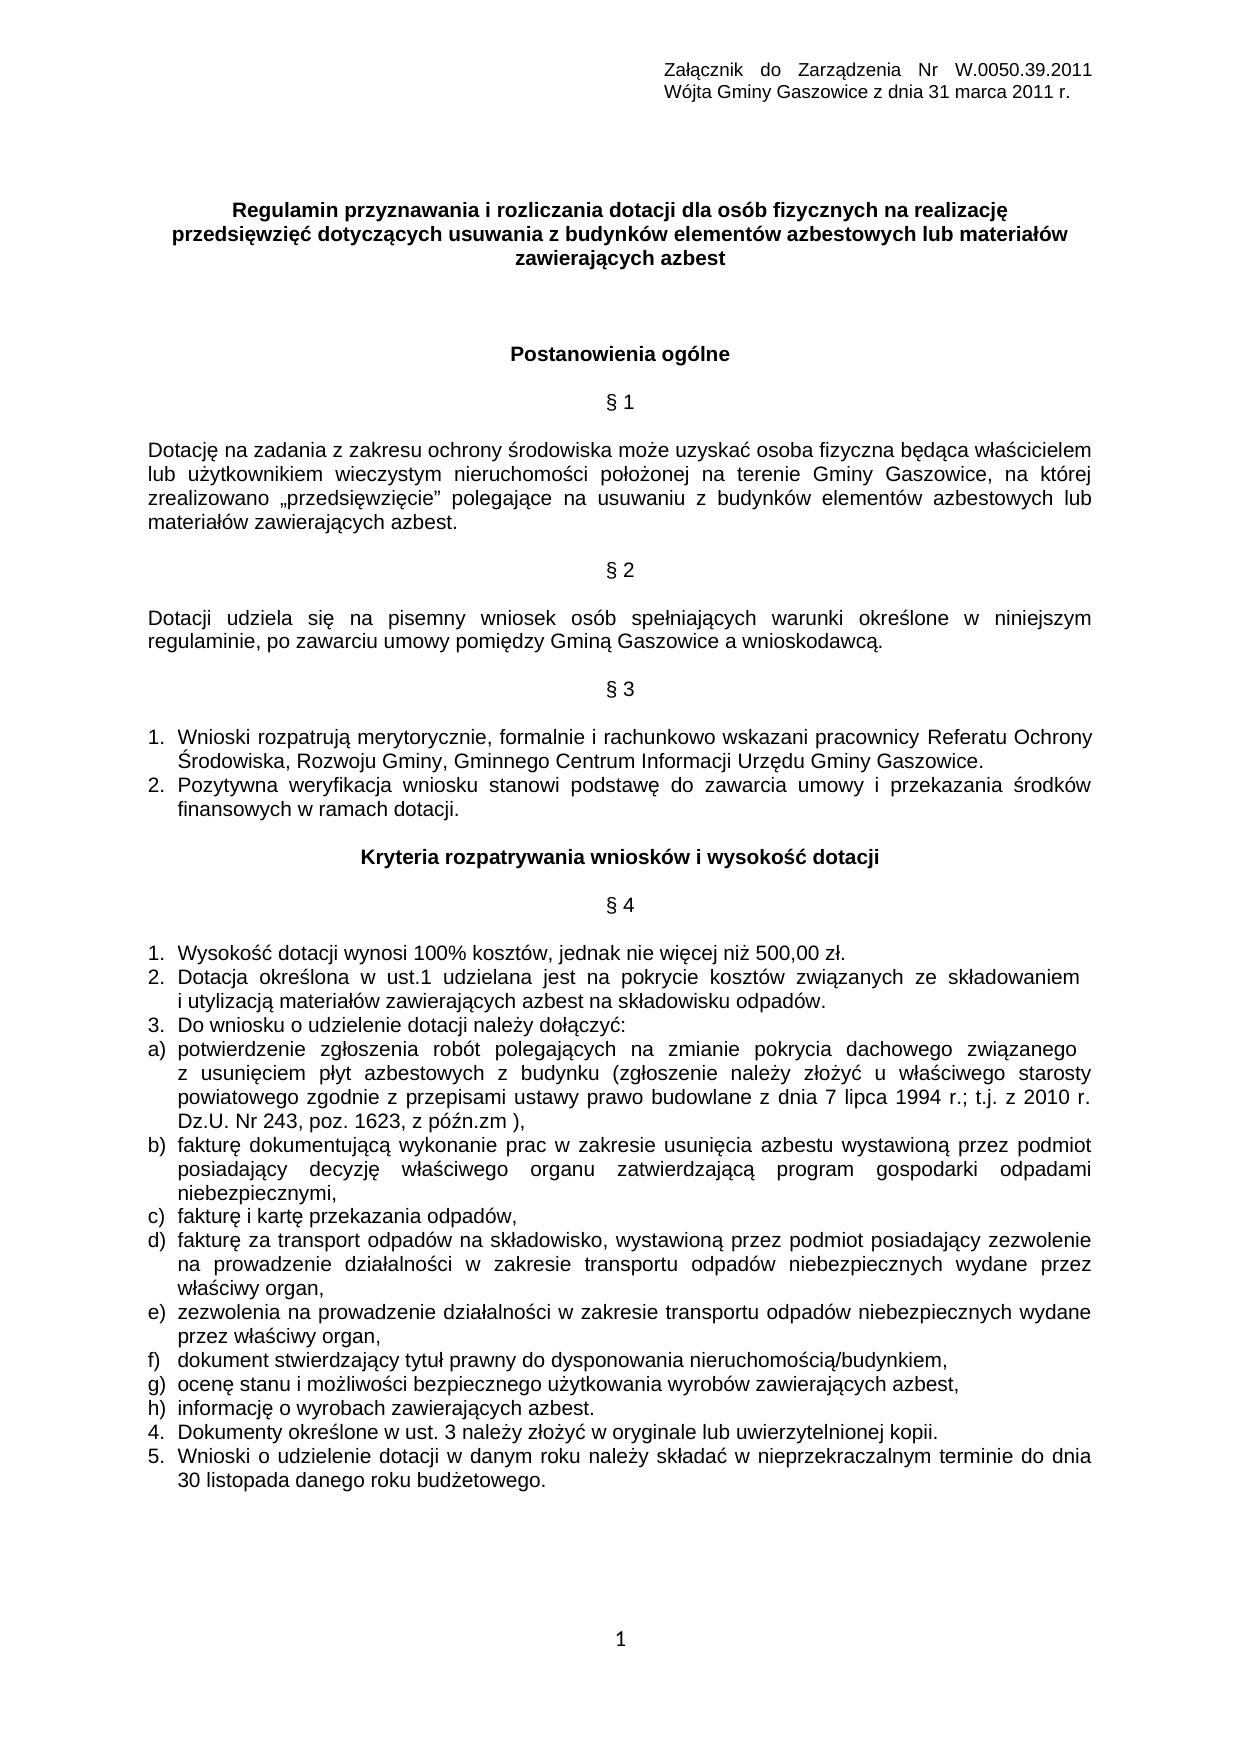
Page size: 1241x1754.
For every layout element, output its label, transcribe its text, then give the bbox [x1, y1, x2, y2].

text Kryteria rozpatrywania wniosków i wysokość dotacji [148, 845, 1093, 869]
text § 2 [148, 557, 1093, 581]
list fakturę dokumentującą wykonanie prac w zakresie usunięcia azbestu wystawioną przez podmiot posiadający decyzję właściwego organu zatwierdzającą program gospodarki odpadami niebezpiecznymi, [148, 1132, 1093, 1204]
list Wysokość dotacji wynosi 100% kosztów, jednak nie więcej niż 500,00 zł. [148, 941, 1093, 965]
list dokument stwierdzający tytuł prawny do dysponowania nieruchomością/budynkiem, [148, 1348, 1093, 1372]
list fakturę i kartę przekazania odpadów, [148, 1204, 1093, 1228]
list informację o wyrobach zawierających azbest. [148, 1396, 1093, 1420]
text § 1 [148, 390, 1093, 414]
list zezwolenia na prowadzenie działalności w zakresie transportu odpadów niebezpiecznych wydane przez właściwy organ, [148, 1300, 1093, 1348]
text Dotację na zadania z zakresu ochrony środowiska może uzyskać osoba fizyczna będąca właścicielem lub użytkownikiem wieczystym nieruchomości położonej na terenie Gminy Gaszowice, na której zrealizowano „przedsięwzięcie” polegające na usuwaniu z budynków elementów azbestowych lub materiałów zawierających azbest. [148, 438, 1093, 533]
list Wnioski rozpatrują merytorycznie, formalnie i rachunkowo wskazani pracownicy Referatu Ochrony Środowiska, Rozwoju Gminy, Gminnego Centrum Informacji Urzędu Gminy Gaszowice. [148, 725, 1093, 773]
text Załącznik do Zarządzenia Nr W.0050.39.2011 Wójta Gminy Gaszowice z dnia 31 marca 2011 r. [664, 59, 1093, 102]
text § 3 [148, 677, 1093, 701]
list fakturę za transport odpadów na składowisko, wystawioną przez podmiot posiadający zezwolenie na prowadzenie działalności w zakresie transportu odpadów niebezpiecznych wydane przez właściwy organ, [148, 1228, 1093, 1300]
list ocenę stanu i możliwości bezpiecznego użytkowania wyrobów zawierających azbest, [148, 1372, 1093, 1396]
list potwierdzenie zgłoszenia robót polegających na zmianie pokrycia dachowego związanego z usunięciem płyt azbestowych z budynku (zgłoszenie należy złożyć u właściwego starosty powiatowego zgodnie z przepisami ustawy prawo budowlane z dnia 7 lipca 1994 r.; t.j. z 2010 r. Dz.U. Nr 243, poz. 1623, z późn.zm ), [148, 1037, 1093, 1132]
text Postanowienia ogólne [148, 342, 1093, 366]
text § 4 [148, 893, 1093, 917]
list Wnioski o udzielenie dotacji w danym roku należy składać w nieprzekraczalnym terminie do dnia 30 listopada danego roku budżetowego. [148, 1444, 1093, 1492]
list Pozytywna weryfikacja wniosku stanowi podstawę do zawarcia umowy i przekazania środków finansowych w ramach dotacji. [148, 773, 1093, 821]
list Do wniosku o udzielenie dotacji należy dołączyć: [148, 1013, 1093, 1037]
list Dotacja określona w ust.1 udzielana jest na pokrycie kosztów związanych ze składowaniem i utylizacją materiałów zawierających azbest na składowisku odpadów. [148, 965, 1093, 1013]
list Dokumenty określone w ust. 3 należy złożyć w oryginale lub uwierzytelnionej kopii. [148, 1420, 1093, 1444]
text przedsięwzięć dotyczących usuwania z budynków elementów azbestowych lub materiałów zawierających azbest [148, 222, 1093, 270]
text Regulamin przyznawania i rozliczania dotacji dla osób fizycznych na realizację [148, 198, 1093, 222]
text Dotacji udziela się na pisemny wniosek osób spełniających warunki określone w niniejszym regulaminie, po zawarciu umowy pomiędzy Gminą Gaszowice a wnioskodawcą. [148, 605, 1093, 653]
